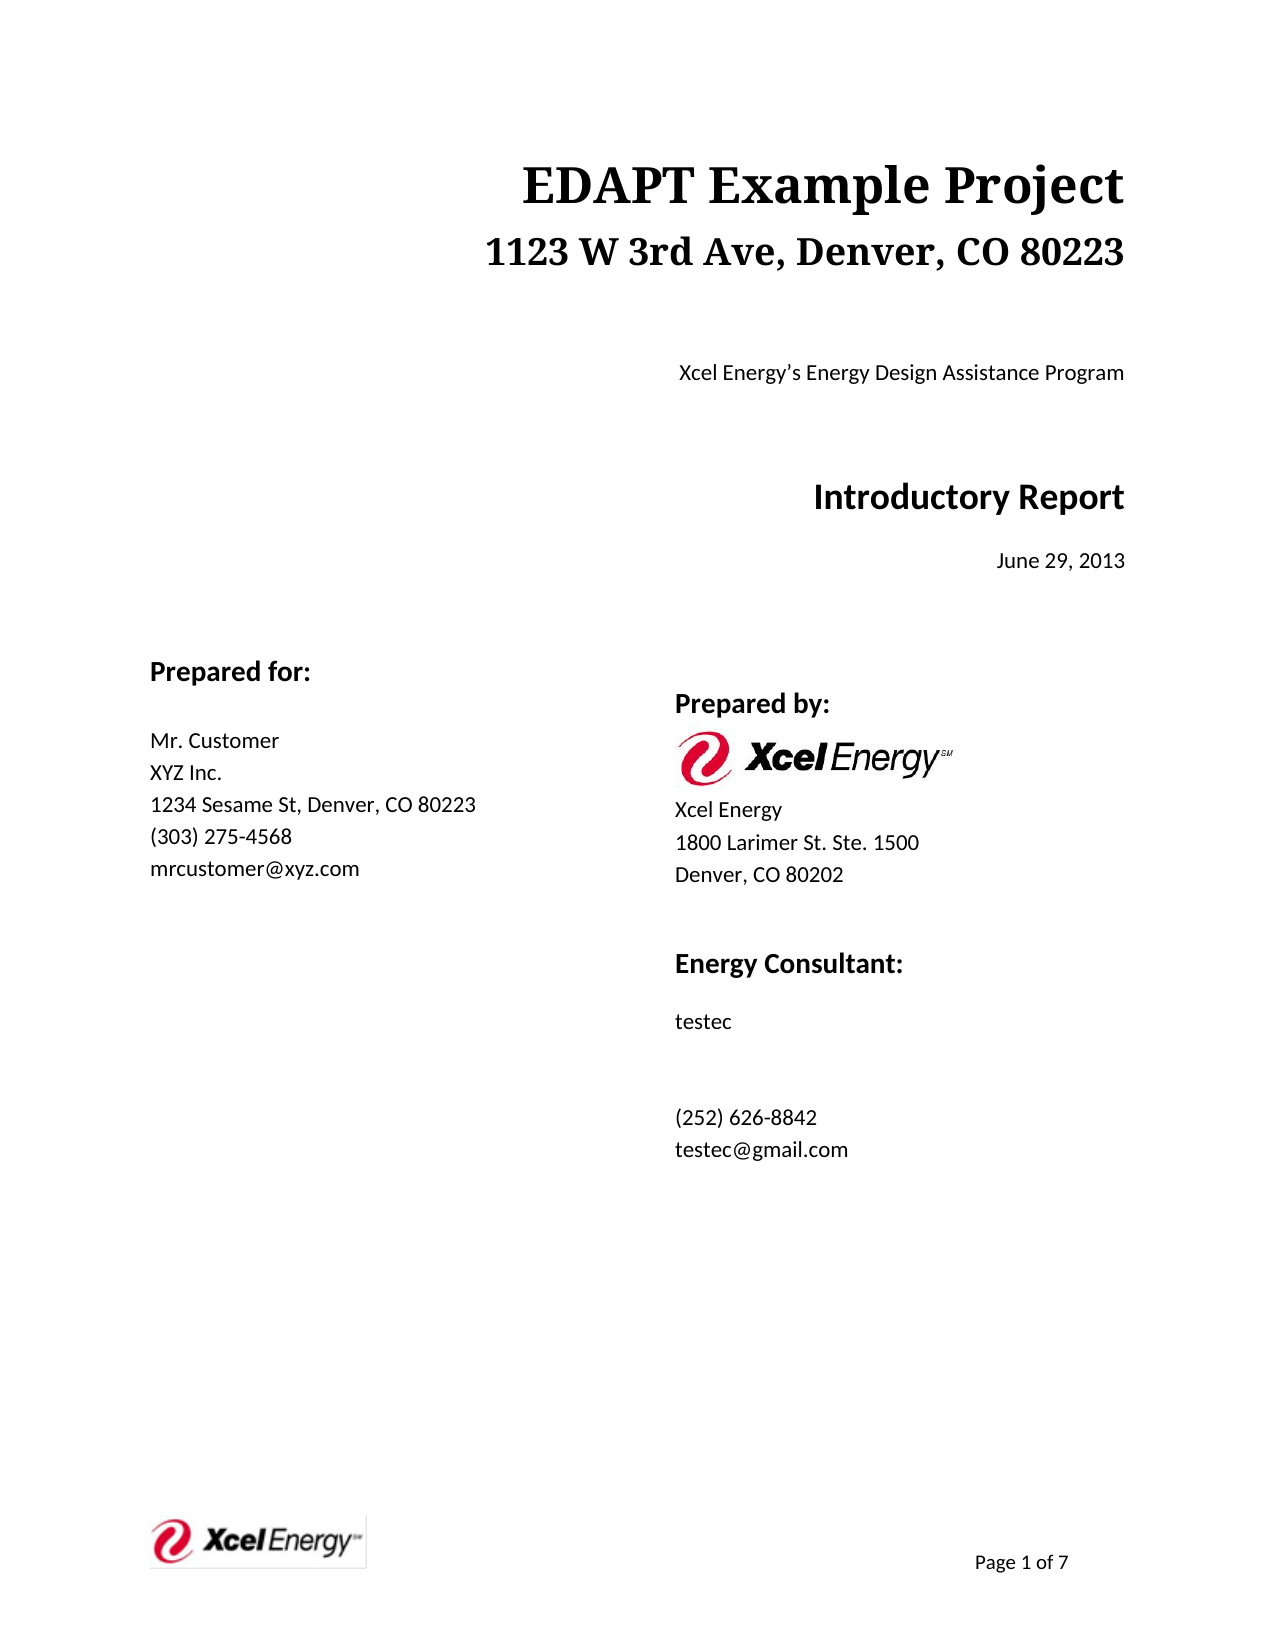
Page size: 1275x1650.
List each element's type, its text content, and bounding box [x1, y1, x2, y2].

text Energy Consultant: [675, 945, 1125, 981]
text Xcel Energy’s Energy Design Assistance Program [150, 358, 1125, 386]
text Prepared for: [150, 653, 600, 688]
text June 29, 2013 [150, 547, 1125, 574]
title EDAPT Example Project 1123 W 3rd Ave, Denver, CO 80223 [150, 150, 1125, 277]
text Xcel Energy [675, 796, 1125, 823]
text 1800 Larimer St. Ste. 1500 [675, 828, 1125, 856]
text XYZ Inc. [150, 758, 600, 786]
text 1234 Sesame St, Denver, CO 80223 [150, 790, 600, 818]
picture [675, 725, 958, 792]
text testec [675, 1007, 1125, 1035]
text (252) 626-8842 [675, 1103, 1125, 1131]
text mrcustomer@xyz.com [150, 854, 600, 882]
text Denver, CO 80202 [675, 860, 1125, 888]
text Mr. Customer [150, 726, 600, 754]
text (303) 275-4568 [150, 822, 600, 850]
text testec@gmail.com [675, 1136, 1125, 1164]
text Prepared by: [675, 685, 1125, 720]
picture [150, 1515, 368, 1570]
subtitle Introductory Report [150, 473, 1125, 519]
